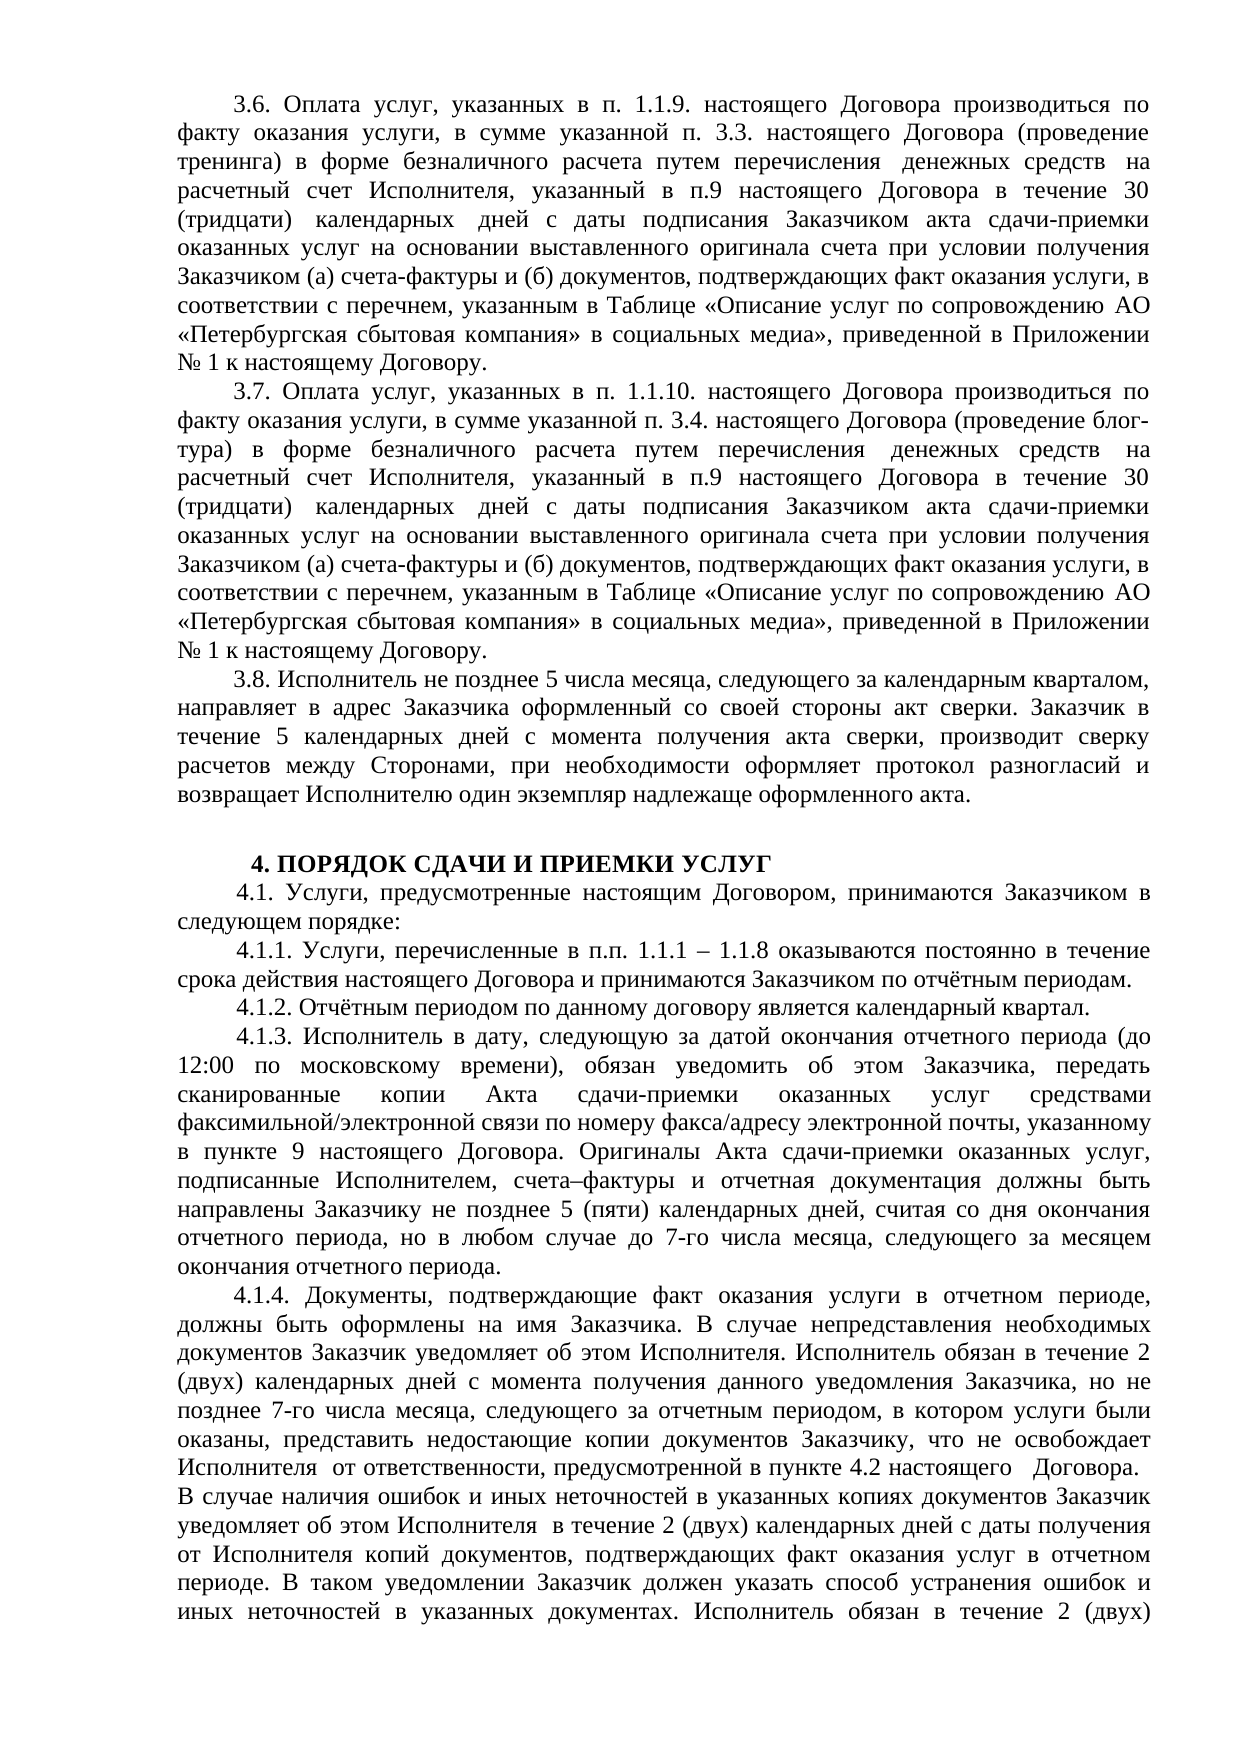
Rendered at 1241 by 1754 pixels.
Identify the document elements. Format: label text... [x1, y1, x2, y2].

text 4.1.3. Исполнитель в дату, следующую за датой окончания отчетного периода (до 12:00 по московскому времени), обязан уведомить об этом Заказчика, передать сканированные копии Акта сдачи-приемки оказанных услуг средствами факсимильной/электронной связи по номеру факса/адресу электронной почты, указанному в пункте 9 настоящего Договора. Оригиналы Акта сдачи-приемки оказанных услуг, подписанные Исполнителем, счета–фактуры и отчетная документация должны быть направлены Заказчику не позднее 5 (пяти) календарных дней, считая со дня окончания отчетного периода, но в любом случае до 7-го числа месяца, следующего за месяцем окончания отчетного периода. [177, 1021, 1152, 1280]
text 4. ПОРЯДОК СДАЧИ И ПРИЕМКИ УСЛУГ [177, 849, 1152, 877]
text 4.1.2. Отчётным периодом по данному договору является календарный квартал. [177, 992, 1152, 1021]
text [177, 1280, 1152, 1625]
text 3.7. Оплата услуг, указанных в п. 1.1.10. настоящего Договора производиться по факту оказания услуги, в сумме указанной п. 3.4. настоящего Договора (проведение блог-тура) в форме безналичного расчета путем перечисления денежных средств на расчетный счет Исполнителя, указанный в п.9 настоящего Договора в течение 30 (тридцати) календарных дней с даты подписания Заказчиком акта сдачи-приемки оказанных услуг на основании выставленного оригинала счета при условии получения Заказчиком (а) счета-фактуры и (б) документов, подтверждающих факт оказания услуги, в соответствии с перечнем, указанным в Таблице «Описание услуг по сопровождению АО «Петербургская сбытовая компания» в социальных медиа», приведенной в Приложении № 1 к настоящему Договору. [177, 376, 1150, 664]
text 3.6. Оплата услуг, указанных в п. 1.1.9. настоящего Договора производиться по факту оказания услуги, в сумме указанной п. 3.3. настоящего Договора (проведение тренинга) в форме безналичного расчета путем перечисления денежных средств на расчетный счет Исполнителя, указанный в п.9 настоящего Договора в течение 30 (тридцати) календарных дней с даты подписания Заказчиком акта сдачи-приемки оказанных услуг на основании выставленного оригинала счета при условии получения Заказчиком (а) счета-фактуры и (б) документов, подтверждающих факт оказания услуги, в соответствии с перечнем, указанным в Таблице «Описание услуг по сопровождению АО «Петербургская сбытовая компания» в социальных медиа», приведенной в Приложении № 1 к настоящему Договору. [177, 89, 1150, 376]
text 3.8. Исполнитель не позднее 5 числа месяца, следующего за календарным кварталом, направляет в адрес Заказчика оформленный со своей стороны акт сверки. Заказчик в течение 5 календарных дней с момента получения акта сверки, производит сверку расчетов между Сторонами, при необходимости оформляет протокол разногласий и возвращает Исполнителю один экземпляр надлежаще оформленного акта. [177, 664, 1150, 807]
text 4.1.1. Услуги, перечисленные в п.п. 1.1.1 – 1.1.8 оказываются постоянно в течение срока действия настоящего Договора и принимаются Заказчиком по отчётным периодам. [177, 935, 1152, 992]
text 4.1. Услуги, предусмотренные настоящим Договором, принимаются Заказчиком в следующем порядке: [177, 877, 1152, 935]
